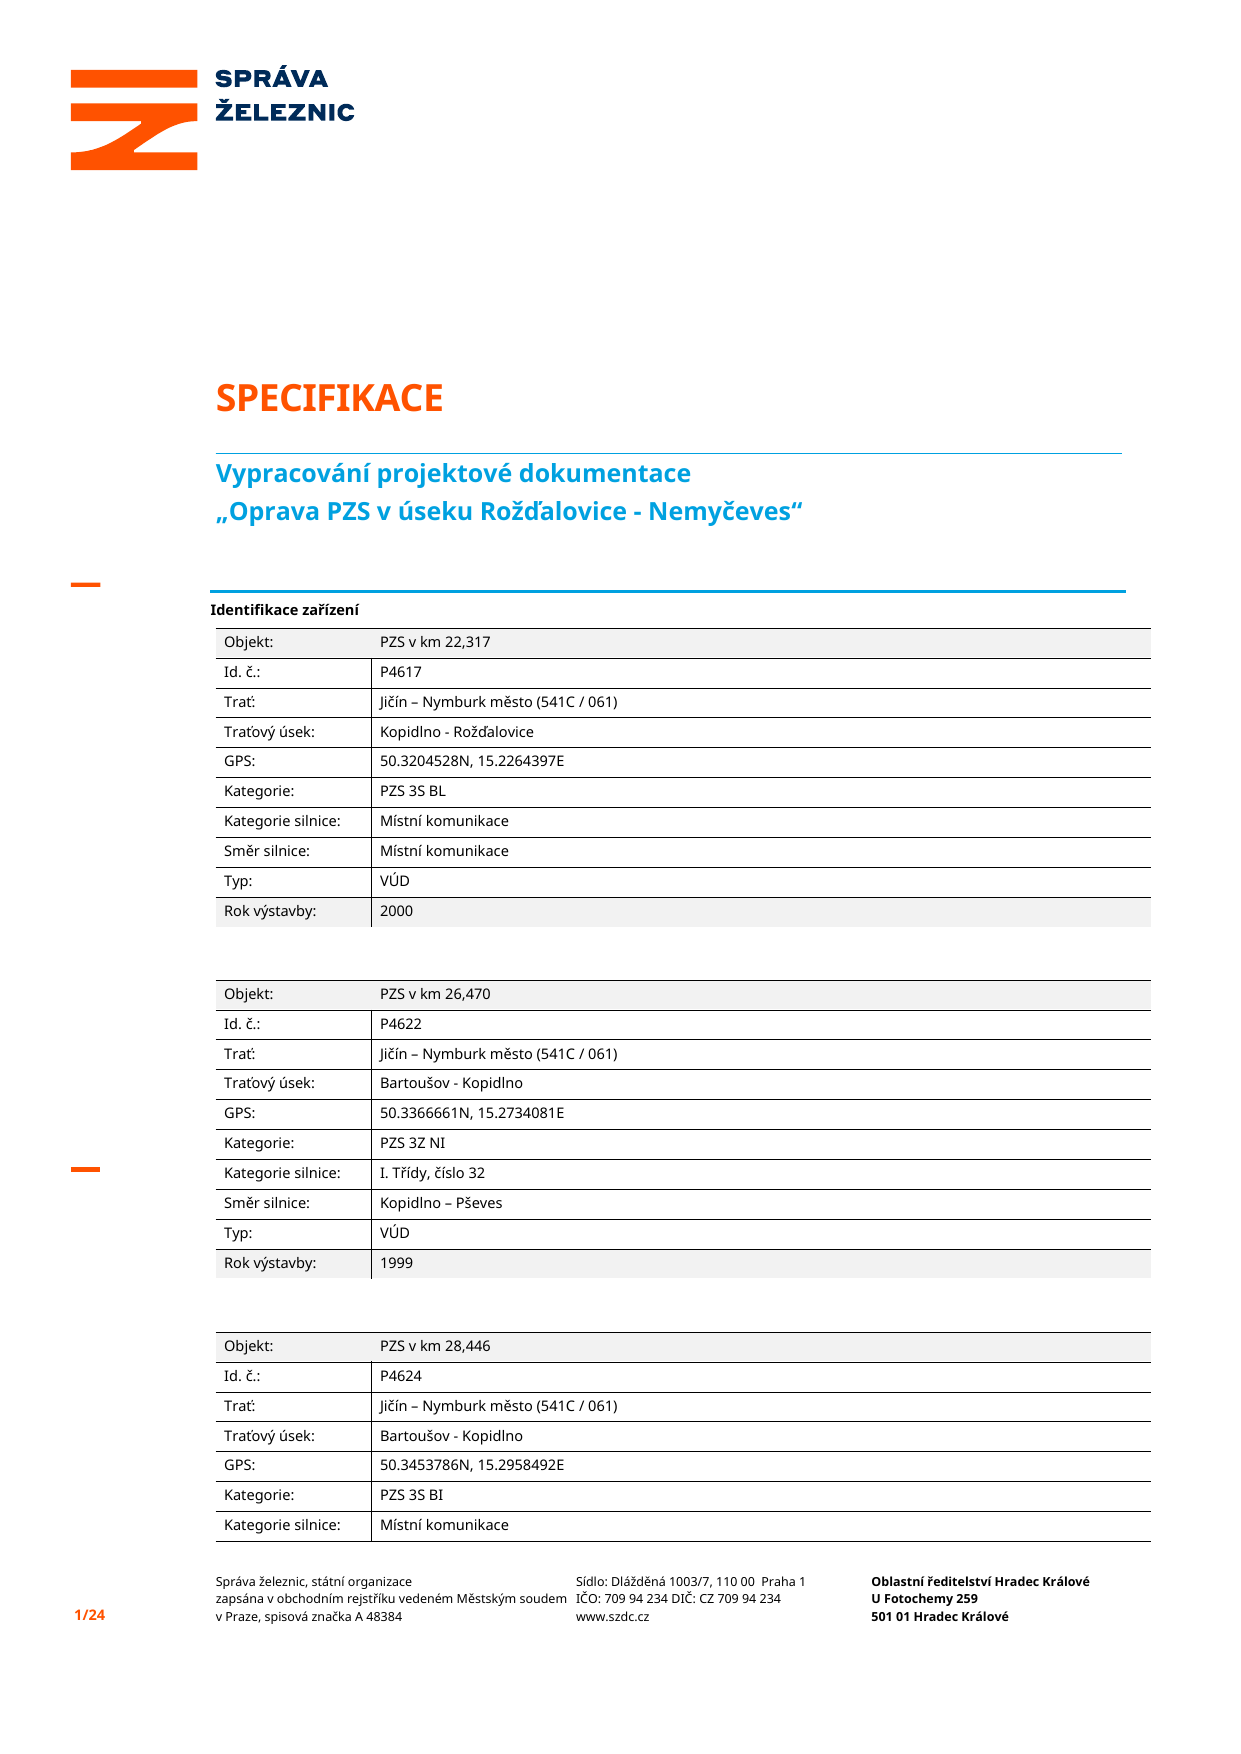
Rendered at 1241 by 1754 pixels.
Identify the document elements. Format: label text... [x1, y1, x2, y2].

table_cell Směr silnice: [216, 838, 371, 867]
table_cell Směr silnice: [216, 1190, 371, 1219]
table_cell I. Třídy, číslo 32 [372, 1160, 1151, 1189]
table_cell VÚD [372, 1220, 1151, 1249]
table_header Objekt: [216, 1333, 371, 1361]
table_header PZS v km 26,470 [371, 981, 1151, 1009]
table_cell Trať: [216, 1393, 371, 1421]
table_cell Id. č.: [216, 1363, 371, 1391]
table_header PZS v km 22,317 [371, 629, 1151, 657]
text Identifikace zařízení [210, 593, 1126, 619]
table_cell Místní komunikace [372, 1512, 1151, 1541]
table_header Objekt: [216, 981, 371, 1009]
table_cell Místní komunikace [372, 838, 1151, 867]
table_cell Traťový úsek: [216, 718, 371, 747]
table_cell P4624 [372, 1363, 1151, 1391]
table_cell P4617 [372, 659, 1151, 687]
table_cell Místní komunikace [372, 808, 1151, 837]
table_cell Kategorie silnice: [216, 1512, 371, 1541]
table_cell Bartoušov - Kopidlno [372, 1422, 1151, 1451]
table_cell Typ: [216, 868, 371, 897]
table_cell 1999 [372, 1250, 1151, 1278]
table_cell Trať: [216, 1040, 371, 1069]
table_cell Kategorie silnice: [216, 1160, 371, 1189]
table_cell VÚD [372, 868, 1151, 897]
table_cell Kategorie: [216, 1482, 371, 1511]
table_cell PZS 3S BI [372, 1482, 1151, 1511]
table_cell Rok výstavby: [216, 1250, 371, 1278]
subtitle SPECIFIKACE [216, 372, 1122, 423]
table_cell Traťový úsek: [216, 1070, 371, 1099]
table_header PZS v km 28,446 [371, 1333, 1151, 1361]
table_cell GPS: [216, 748, 371, 777]
table_cell Typ: [216, 1220, 371, 1249]
table_cell PZS 3S BL [372, 778, 1151, 807]
table_cell Trať: [216, 689, 371, 717]
table_cell Kategorie silnice: [216, 808, 371, 837]
table_cell Kopidlno - Rožďalovice [372, 718, 1151, 747]
table_cell Rok výstavby: [216, 898, 371, 927]
table_cell Kategorie: [216, 1130, 371, 1159]
table_cell PZS 3Z NI [372, 1130, 1151, 1159]
table_cell Bartoušov - Kopidlno [372, 1070, 1151, 1099]
table_cell 50.3453786N, 15.2958492E [372, 1452, 1151, 1481]
table_cell GPS: [216, 1100, 371, 1129]
table_cell Id. č.: [216, 1011, 371, 1039]
table_cell 50.3366661N, 15.2734081E [372, 1100, 1151, 1129]
table_cell Jičín – Nymburk město (541C / 061) [372, 1393, 1151, 1421]
table_cell Traťový úsek: [216, 1422, 371, 1451]
table_cell P4622 [372, 1011, 1151, 1039]
table_header Objekt: [216, 629, 371, 657]
table_cell Jičín – Nymburk město (541C / 061) [372, 689, 1151, 717]
subtitle Vypracování projektové dokumentace „Oprava PZS v úseku Rožďalovice - Nemyčeves“ [216, 454, 1122, 527]
table_cell 2000 [372, 898, 1151, 927]
table_cell Jičín – Nymburk město (541C / 061) [372, 1040, 1151, 1069]
table_cell 50.3204528N, 15.2264397E [372, 748, 1151, 777]
table_cell Id. č.: [216, 659, 371, 687]
table_cell GPS: [216, 1452, 371, 1481]
table_cell Kopidlno – Pševes [372, 1190, 1151, 1219]
table_cell Kategorie: [216, 778, 371, 807]
